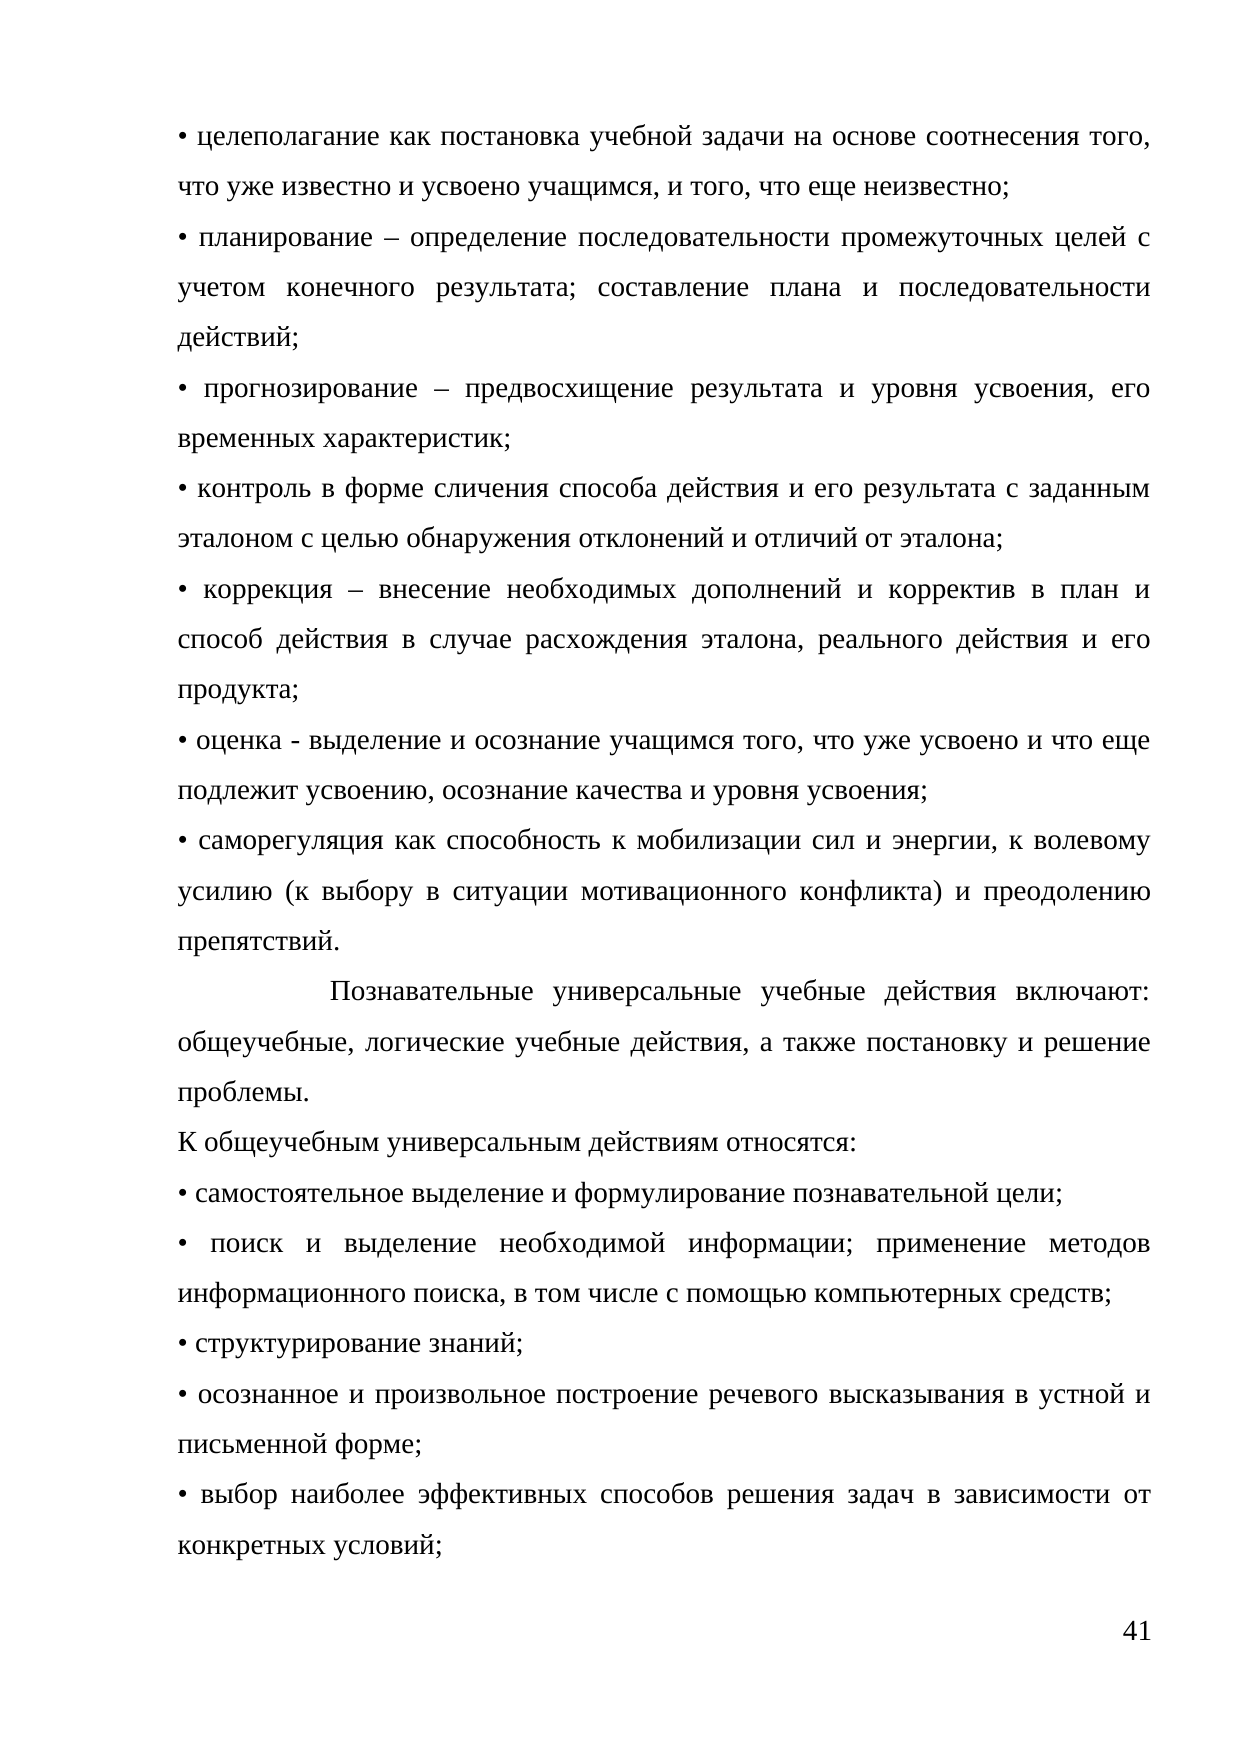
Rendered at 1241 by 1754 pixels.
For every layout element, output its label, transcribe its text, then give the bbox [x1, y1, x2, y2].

text • планирование – определение последовательности промежуточных целей с учетом конечного результата; составление плана и последовательности действий; [177, 219, 1152, 353]
text • осознанное и произвольное построение речевого высказывания в устной и письменной форме; [177, 1376, 1152, 1460]
text Познавательные универсальные учебные действия включают: общеучебные, логические учебные действия, а также постановку и решение проблемы. [177, 973, 1152, 1108]
text • саморегуляция как способность к мобилизации сил и энергии, к волевому усилию (к выбору в ситуации мотивационного конфликта) и преодолению препятствий. [177, 822, 1152, 957]
text • контроль в форме сличения способа действия и его результата с заданным эталоном с целью обнаружения отклонений и отличий от эталона; [177, 470, 1152, 554]
text • структурирование знаний; [177, 1326, 1152, 1359]
text • коррекция – внесение необходимых дополнений и корректив в план и способ действия в случае расхождения эталона, реального действия и его продукта; [177, 571, 1152, 705]
text • поиск и выделение необходимой информации; применение методов информационного поиска, в том числе с помощью компьютерных средств; [177, 1225, 1152, 1309]
text • прогнозирование – предвосхищение результата и уровня усвоения, его временных характеристик; [177, 370, 1152, 453]
text • целеполагание как постановка учебной задачи на основе соотнесения того, что уже известно и усвоено учащимся, и того, что еще неизвестно; [177, 118, 1152, 202]
text • самостоятельное выделение и формулирование познавательной цели; [177, 1175, 1152, 1208]
text • выбор наиболее эффективных способов решения задач в зависимости от конкретных условий; [177, 1477, 1152, 1560]
text К общеучебным универсальным действиям относятся: [177, 1124, 1152, 1158]
text • оценка - выделение и осознание учащимся того, что уже усвоено и что еще подлежит усвоению, осознание качества и уровня усвоения; [177, 722, 1152, 806]
